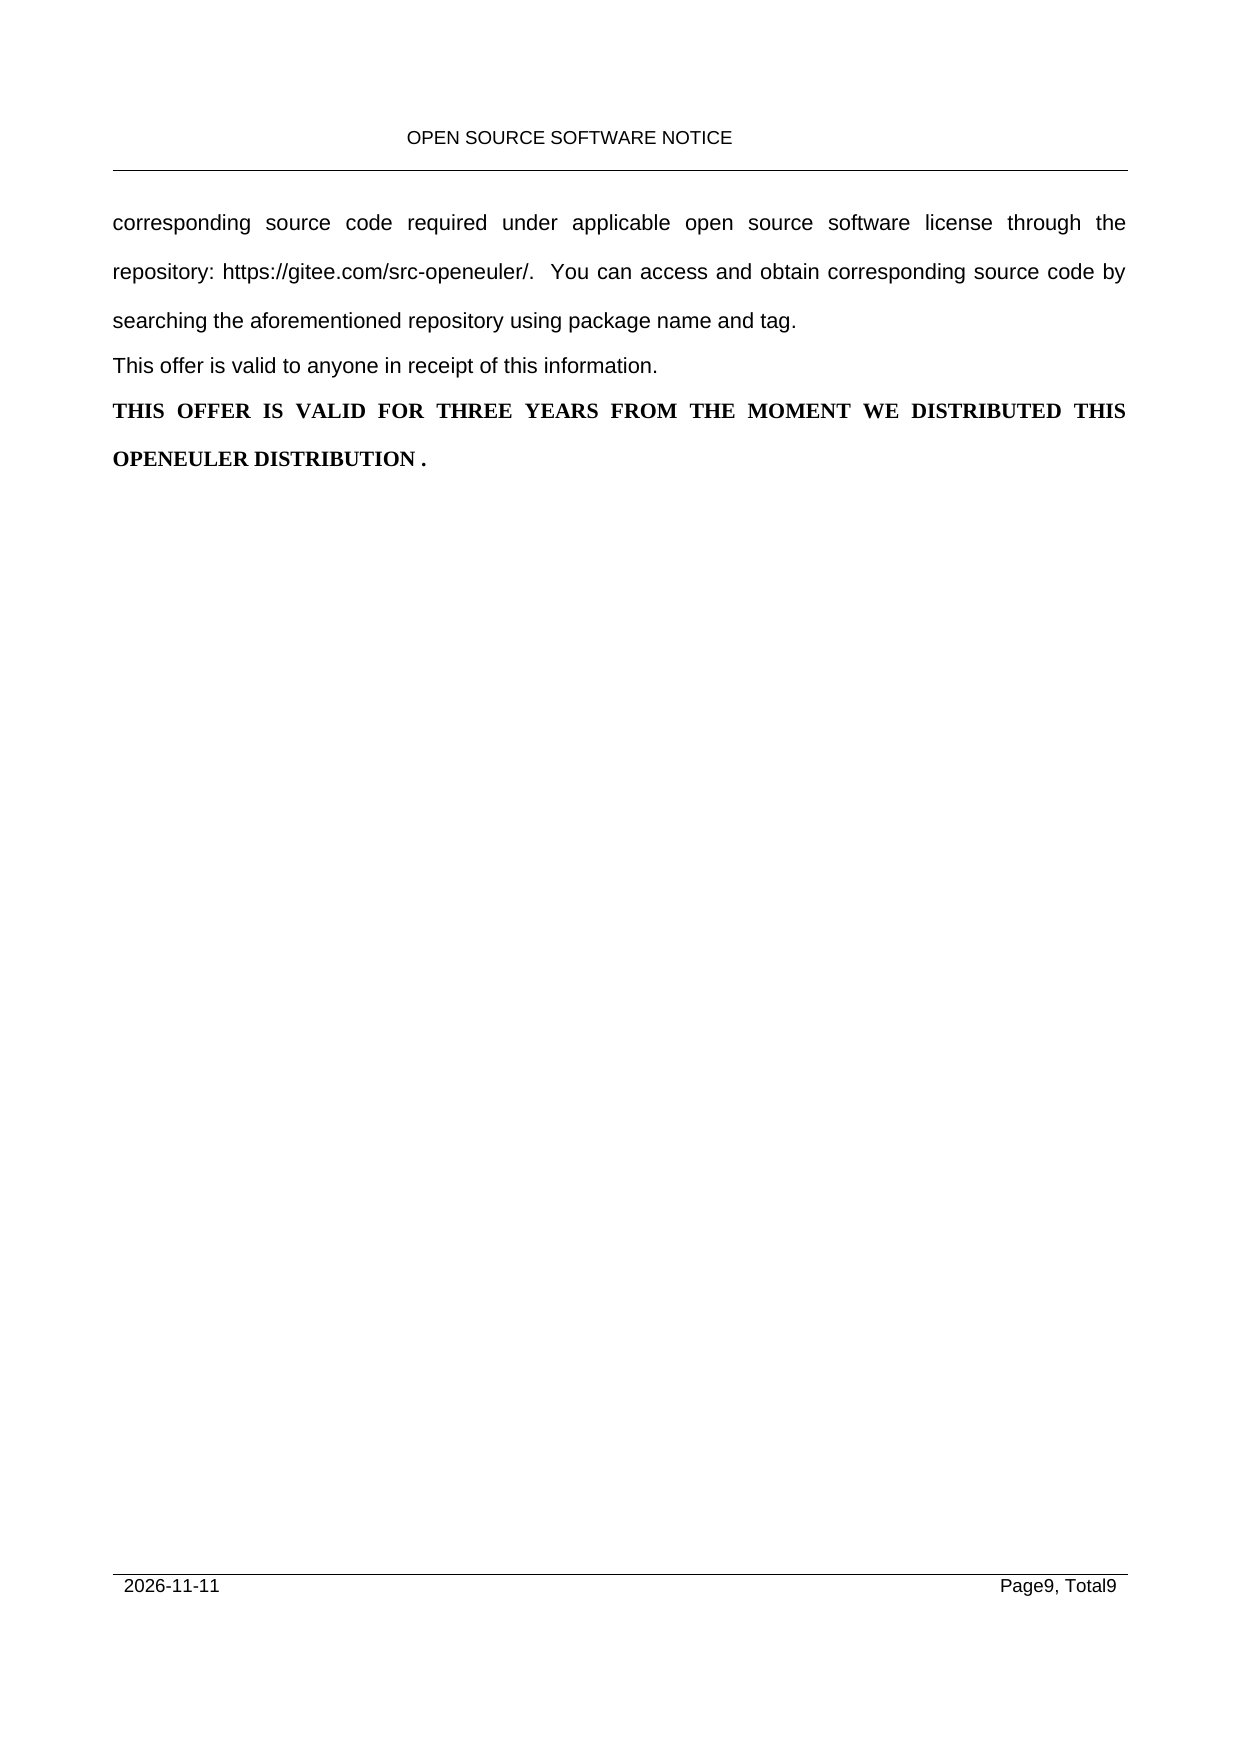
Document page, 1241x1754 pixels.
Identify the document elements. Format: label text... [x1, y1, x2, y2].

text THIS OFFER IS VALID FOR THREE YEARS FROM THE MOMENT WE DISTRIBUTED THIS OPENEULER DISTRIBUTION . [112, 394, 1128, 475]
text This offer is valid to anyone in receipt of this information. [112, 349, 1128, 381]
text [112, 206, 1128, 336]
